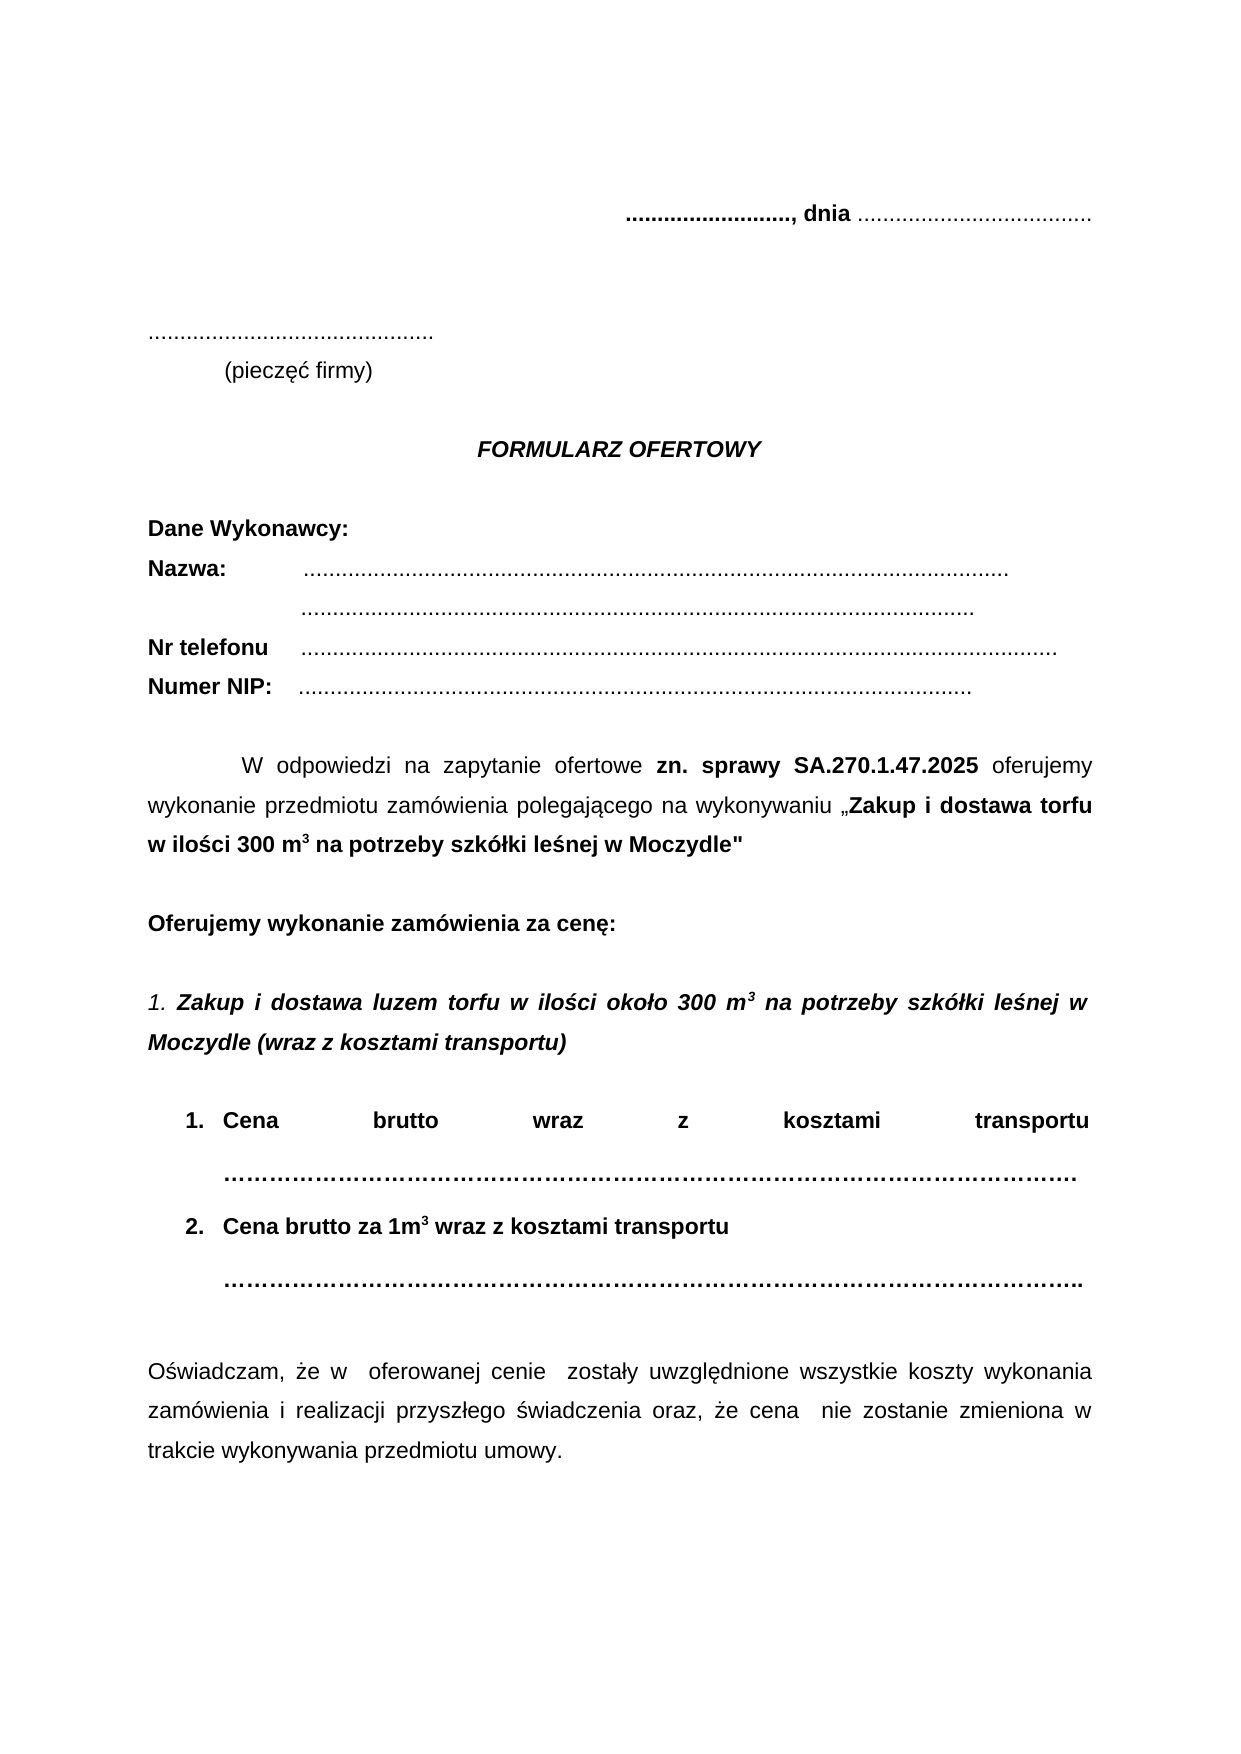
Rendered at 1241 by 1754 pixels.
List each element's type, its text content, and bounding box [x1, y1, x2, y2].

text Oferujemy wykonanie zamówienia za cenę: [148, 910, 1093, 936]
text .......................................................................................................... [148, 594, 1093, 621]
list ………………………………………………………………………………………………….. [223, 1266, 1090, 1292]
text .........................., dnia ..................................... [148, 199, 1093, 226]
text (pieczęć firmy) [148, 357, 1093, 384]
text Dane Wykonawcy: [148, 515, 1093, 542]
text 1. Zakup i dostawa luzem torfu w ilości około 300 m3 na potrzeby szkółki leśnej w Moczydle (wraz z kosztami transportu) [148, 989, 1090, 1055]
text FORMULARZ OFERTOWY [148, 436, 1093, 463]
text Oświadczam, że w oferowanej cenie zostały uwzględnione wszystkie koszty wykonania zamówienia i realizacji przyszłego świadczenia oraz, że cena nie zostanie zmieniona w trakcie wykonywania przedmiotu umowy. [148, 1358, 1093, 1463]
text Nr telefonu ....................................................................................................................... [148, 634, 1093, 660]
text ............................................. [148, 318, 1093, 344]
text Numer NIP: .......................................................................................................... [148, 673, 1093, 699]
text Nazwa: ............................................................................................................... [148, 555, 1093, 581]
text W odpowiedzi na zapytanie ofertowe zn. sprawy SA.270.1.47.2025 oferujemy wykonanie przedmiotu zamówienia polegającego na wykonywaniu „Zakup i dostawa torfu w ilości 300 m3 na potrzeby szkółki leśnej w Moczydle" [148, 752, 1093, 857]
list Cena brutto wraz z kosztami transportu …………………………………………………………………………………………………. [185, 1107, 1090, 1187]
list Cena brutto za 1m3 wraz z kosztami transportu [185, 1213, 1090, 1239]
